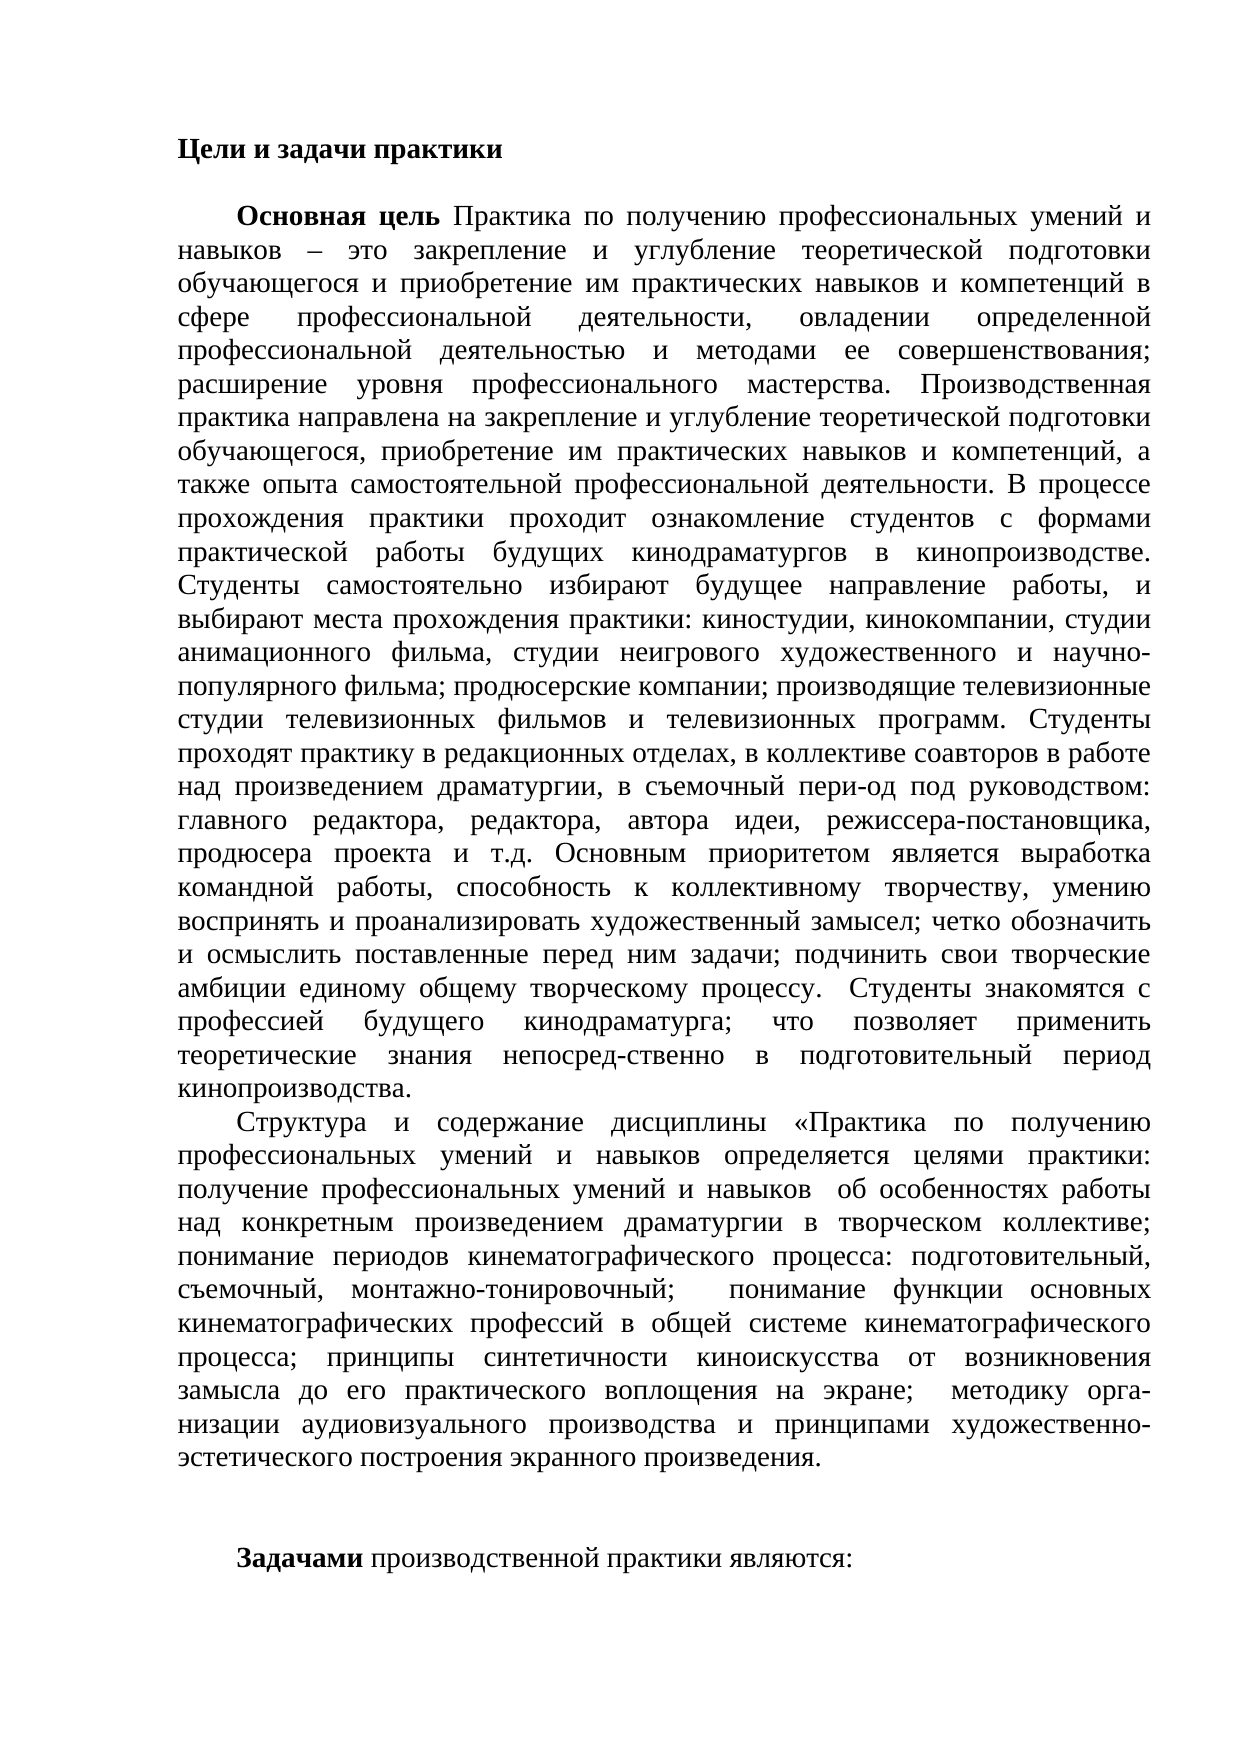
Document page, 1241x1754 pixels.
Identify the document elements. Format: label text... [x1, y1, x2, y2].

subtitle Цели и задачи практики [177, 131, 1152, 165]
text Задачами производственной практики являются: [177, 1540, 1152, 1573]
text Основная цель Практика по получению профессиональных умений и навыков – это закрепление и углубление теоретической подготовки обучающегося и приобретение им практических навыков и компетенций в сфере профессиональной деятельности, овладении определенной профессиональной деятельностью и методами ее совершенствования; расширение уровня профессионального мастерства. Производственная практика направлена на закрепление и углубление теоретической подготовки обучающегося, приобретение им практических навыков и компетенций, а также опыта самостоятельной профессиональной деятельности. В процессе прохождения практики проходит ознакомление студентов с формами практической работы будущих кинодраматургов в кинопроизводстве. Студенты самостоятельно избирают будущее направление работы, и выбирают места прохождения практики: киностудии, кинокомпании, студии анимационного фильма, студии неигрового художественного и научно-популярного фильма; продюсерские компании; производящие телевизионные студии телевизионных фильмов и телевизионных программ. Студенты проходят практику в редакционных отделах, в коллективе соавторов в работе над произведением драматургии, в съемочный пери-од под руководством: главного редактора, редактора, автора идеи, режиссера-постановщика, продюсера проекта и т.д. Основным приоритетом является выработка командной работы, способность к коллективному творчеству, умению воспринять и проанализировать художественный замысел; четко обозначить и осмыслить поставленные перед ним задачи; подчинить свои творческие амбиции единому общему творческому процессу. Студенты знакомятся с профессией будущего кинодраматурга; что позволяет применить теоретические знания непосред-ственно в подготовительный период кинопроизводства. [177, 198, 1152, 1104]
text Структура и содержание дисциплины «Практика по получению профессиональных умений и навыков определяется целями практики: получение профессиональных умений и навыков об особенностях работы над конкретным произведением драматургии в творческом коллективе; понимание периодов кинематографического процесса: подготовительный, съемочный, монтажно-тонировочный; понимание функции основных кинематографических профессий в общей системе кинематографического процесса; принципы синтетичности киноискусства от возникновения замысла до его практического воплощения на экране; методику орга-низации аудиовизуального производства и принципами художественно-эстетического построения экранного произведения. [177, 1104, 1152, 1473]
